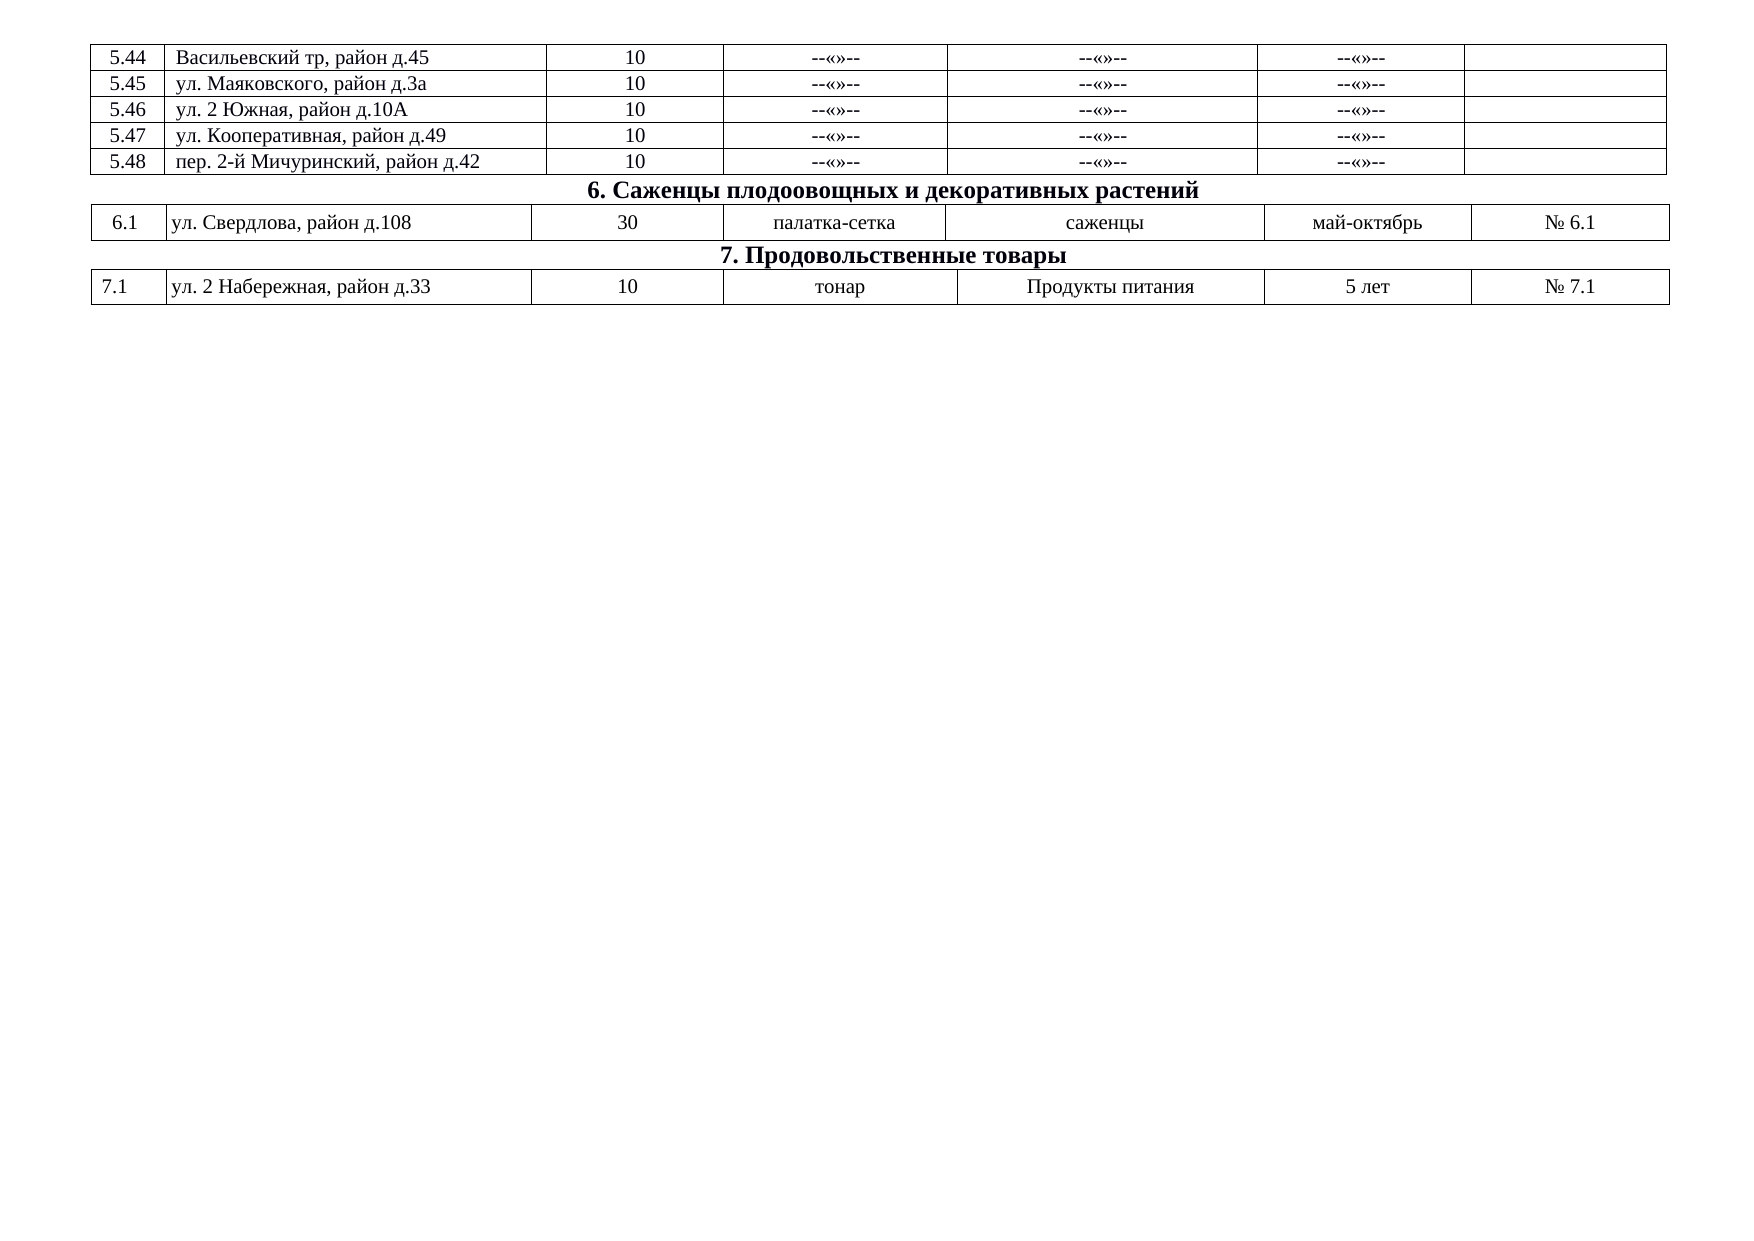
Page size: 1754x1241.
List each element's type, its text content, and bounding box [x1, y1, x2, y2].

table_cell [1465, 97, 1666, 122]
table_header палатка-сетка [724, 205, 945, 239]
table_cell --«»-- [1258, 71, 1464, 96]
table_cell 10 [547, 149, 723, 174]
table_cell 5.44 [91, 45, 164, 70]
table_cell 10 [547, 123, 723, 148]
table_cell --«»-- [948, 97, 1257, 122]
text 6. Саженцы плодоовощных и декоративных растений [118, 175, 1668, 204]
table_cell --«»-- [1258, 97, 1464, 122]
table_cell 10 [547, 97, 723, 122]
table_cell пер. 2-й Мичуринский, район д.42 [165, 149, 546, 174]
table_cell --«»-- [724, 123, 947, 148]
table_cell --«»-- [948, 149, 1257, 174]
table_cell Васильевский тр, район д.45 [165, 45, 546, 70]
table_cell --«»-- [948, 71, 1257, 96]
table_cell --«»-- [724, 97, 947, 122]
table_header 30 [532, 205, 723, 239]
table_cell 5.47 [91, 123, 164, 148]
table_cell [1465, 45, 1666, 70]
table_cell --«»-- [1258, 149, 1464, 174]
table_header 10 [532, 270, 723, 304]
table_cell ул. 2 Южная, район д.10А [165, 97, 546, 122]
table_cell --«»-- [1258, 123, 1464, 148]
table_header Продукты питания [958, 270, 1264, 304]
table_cell [1465, 149, 1666, 174]
table_cell --«»-- [724, 149, 947, 174]
table_cell --«»-- [724, 45, 947, 70]
table_cell --«»-- [1258, 45, 1464, 70]
table_cell 10 [547, 45, 723, 70]
table_header саженцы [946, 205, 1264, 239]
table_header 6.1 [92, 205, 166, 239]
text 7. Продовольственные товары [118, 241, 1668, 268]
table_cell --«»-- [948, 123, 1257, 148]
table_header № 7.1 [1472, 270, 1669, 304]
table_cell 5.45 [91, 71, 164, 96]
table_header 7.1 [92, 270, 166, 304]
table_header ул. Свердлова, район д.108 [167, 205, 531, 239]
table_header май-октябрь [1265, 205, 1471, 239]
table_cell 5.48 [91, 149, 164, 174]
table_header ул. 2 Набережная, район д.33 [167, 270, 531, 304]
table_cell [1465, 123, 1666, 148]
table_cell 10 [547, 71, 723, 96]
table_cell ул. Кооперативная, район д.49 [165, 123, 546, 148]
table_cell --«»-- [724, 71, 947, 96]
table_header тонар [724, 270, 957, 304]
table_cell --«»-- [948, 45, 1257, 70]
table_header 5 лет [1265, 270, 1471, 304]
table_cell [1465, 71, 1666, 96]
table_cell 5.46 [91, 97, 164, 122]
table_cell ул. Маяковского, район д.3а [165, 71, 546, 96]
table_header № 6.1 [1472, 205, 1669, 239]
